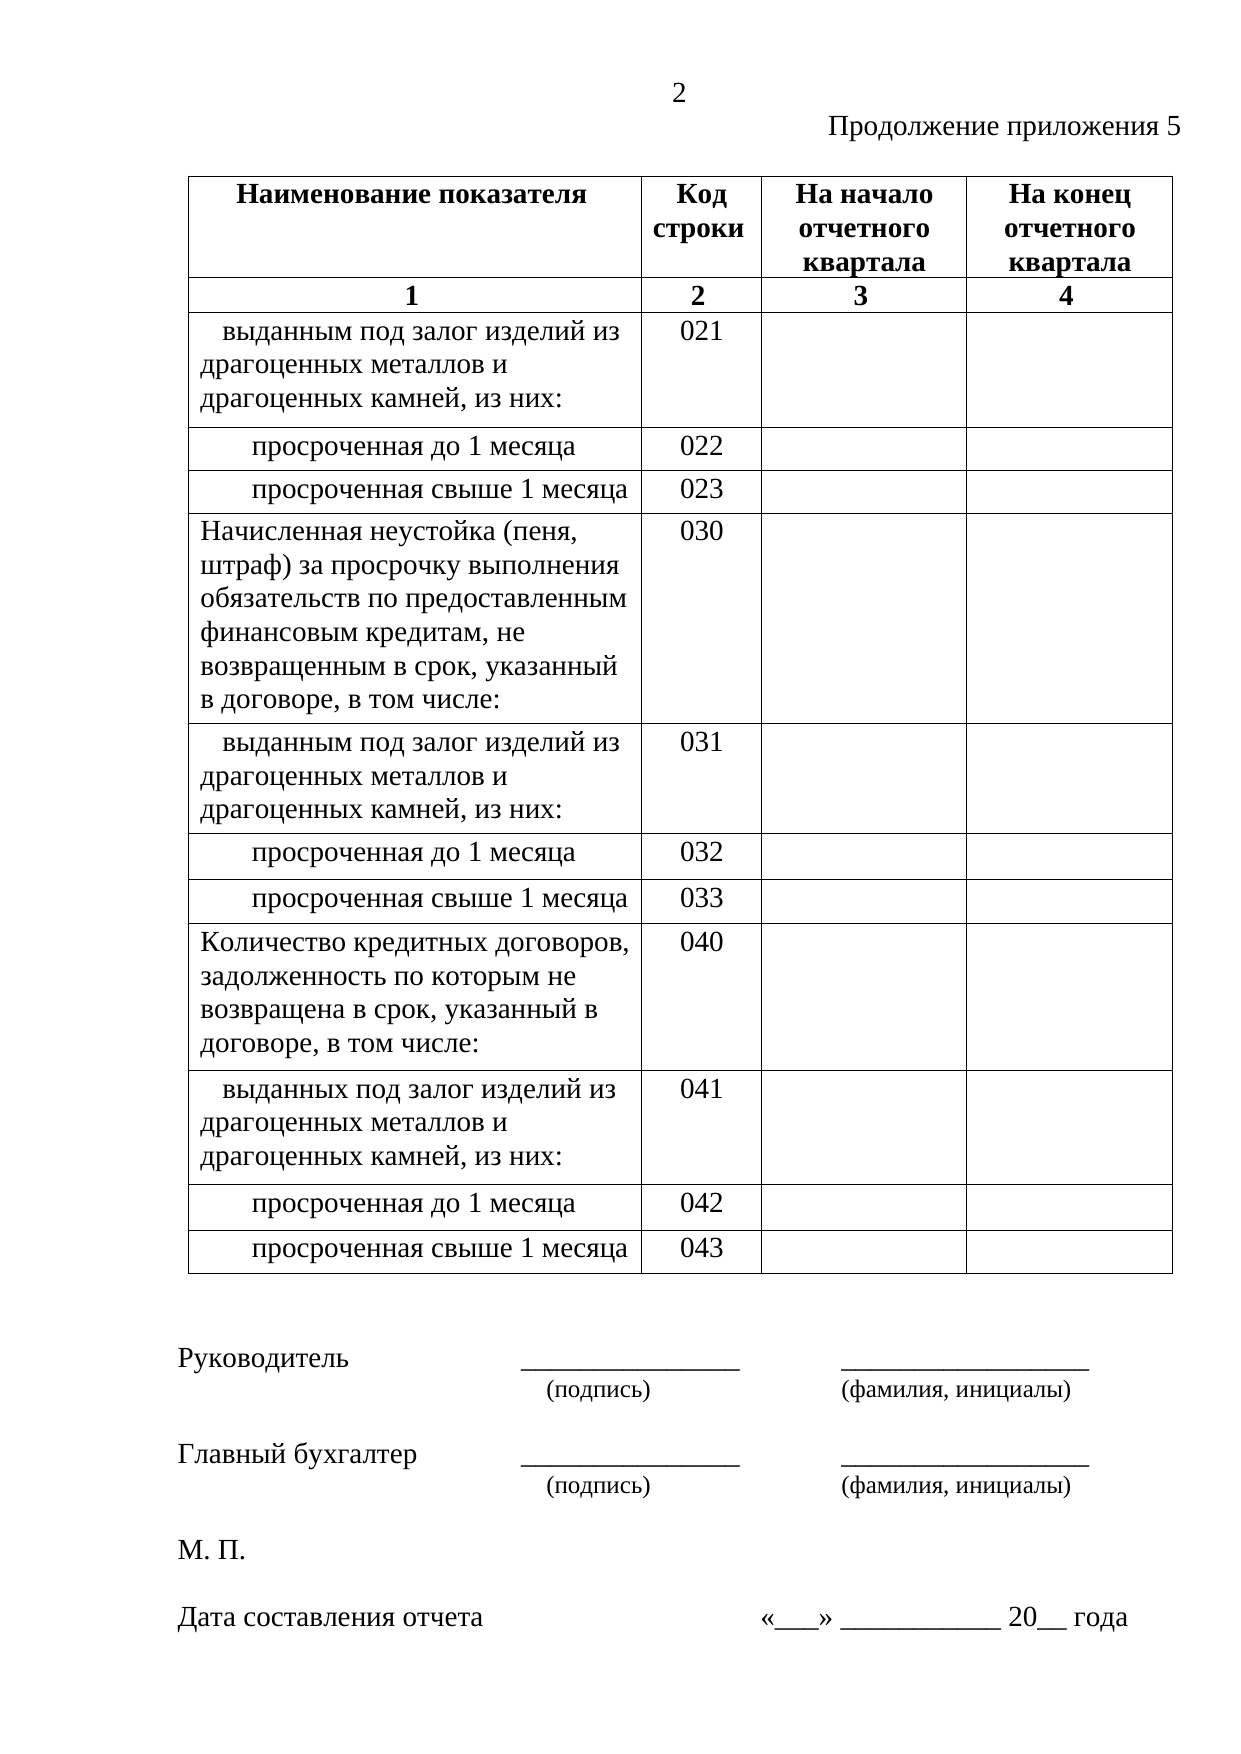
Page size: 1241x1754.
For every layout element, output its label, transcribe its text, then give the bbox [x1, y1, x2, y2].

table_cell [762, 924, 966, 1070]
text (подпись) (фамилия, инициалы) [177, 1470, 1181, 1499]
table_header Код строки [642, 177, 761, 277]
table_cell выданным под залог изделий из драгоценных металлов и драгоценных камней, из них: [189, 313, 641, 427]
table_cell [967, 834, 1172, 879]
table_cell просроченная свыше 1 месяца [189, 1231, 641, 1272]
table_header Наименование показателя [189, 177, 641, 277]
table_cell выданным под залог изделий из драгоценных металлов и драгоценных камней, из них: [189, 724, 641, 833]
table_cell выданных под залог изделий из драгоценных металлов и драгоценных камней, из них: [189, 1071, 641, 1184]
table_cell просроченная до 1 месяца [189, 428, 641, 470]
text (подпись) (фамилия, инициалы) [177, 1374, 1181, 1403]
table_cell 030 [642, 514, 761, 723]
table_header На конец отчетного квартала [967, 177, 1172, 277]
table_cell 022 [642, 428, 761, 470]
table_cell 043 [642, 1231, 761, 1272]
table_cell просроченная свыше 1 месяца [189, 471, 641, 512]
table_cell просроченная до 1 месяца [189, 834, 641, 879]
table_cell [762, 428, 966, 470]
table_cell 032 [642, 834, 761, 879]
table_cell [967, 313, 1172, 427]
table_cell [967, 880, 1172, 923]
table_cell 4 [967, 278, 1172, 312]
table_cell 041 [642, 1071, 761, 1184]
table_cell Количество кредитных договоров, задолженность по которым не возвращена в срок, указанный в договоре, в том числе: [189, 924, 641, 1070]
table_cell [762, 1185, 966, 1229]
table_cell [762, 313, 966, 427]
table_cell [967, 471, 1172, 512]
table_cell [762, 834, 966, 879]
table_cell Начисленная неустойка (пеня, штраф) за просрочку выполнения обязательств по предоставленным финансовым кредитам, не возвращенным в срок, указанный в договоре, в том числе: [189, 514, 641, 723]
table_cell 042 [642, 1185, 761, 1229]
table_cell [967, 428, 1172, 470]
table_cell [762, 1071, 966, 1184]
table_header На начало отчетного квартала [762, 177, 966, 277]
text Главный бухгалтер _______________ _________________ [177, 1436, 1181, 1470]
table_cell [762, 471, 966, 512]
table_cell 040 [642, 924, 761, 1070]
table_cell просроченная свыше 1 месяца [189, 880, 641, 923]
table_cell [967, 1185, 1172, 1229]
text Руководитель _______________ _________________ [177, 1341, 1181, 1374]
table_cell [762, 1231, 966, 1272]
table_cell [762, 880, 966, 923]
table_cell [967, 724, 1172, 833]
table_cell 023 [642, 471, 761, 512]
table_cell [762, 724, 966, 833]
table_cell 2 [642, 278, 761, 312]
text М. П. [177, 1532, 1181, 1566]
table_cell 3 [762, 278, 966, 312]
table_cell 033 [642, 880, 761, 923]
table_cell [967, 1071, 1172, 1184]
text Дата составления отчета «___» ___________ 20__ года [177, 1599, 1181, 1633]
table_cell 1 [189, 278, 641, 312]
table_cell [967, 924, 1172, 1070]
table_cell 031 [642, 724, 761, 833]
table_cell [762, 514, 966, 723]
table_cell 021 [642, 313, 761, 427]
table_cell [967, 1231, 1172, 1272]
table_cell просроченная до 1 месяца [189, 1185, 641, 1229]
table_cell [967, 514, 1172, 723]
